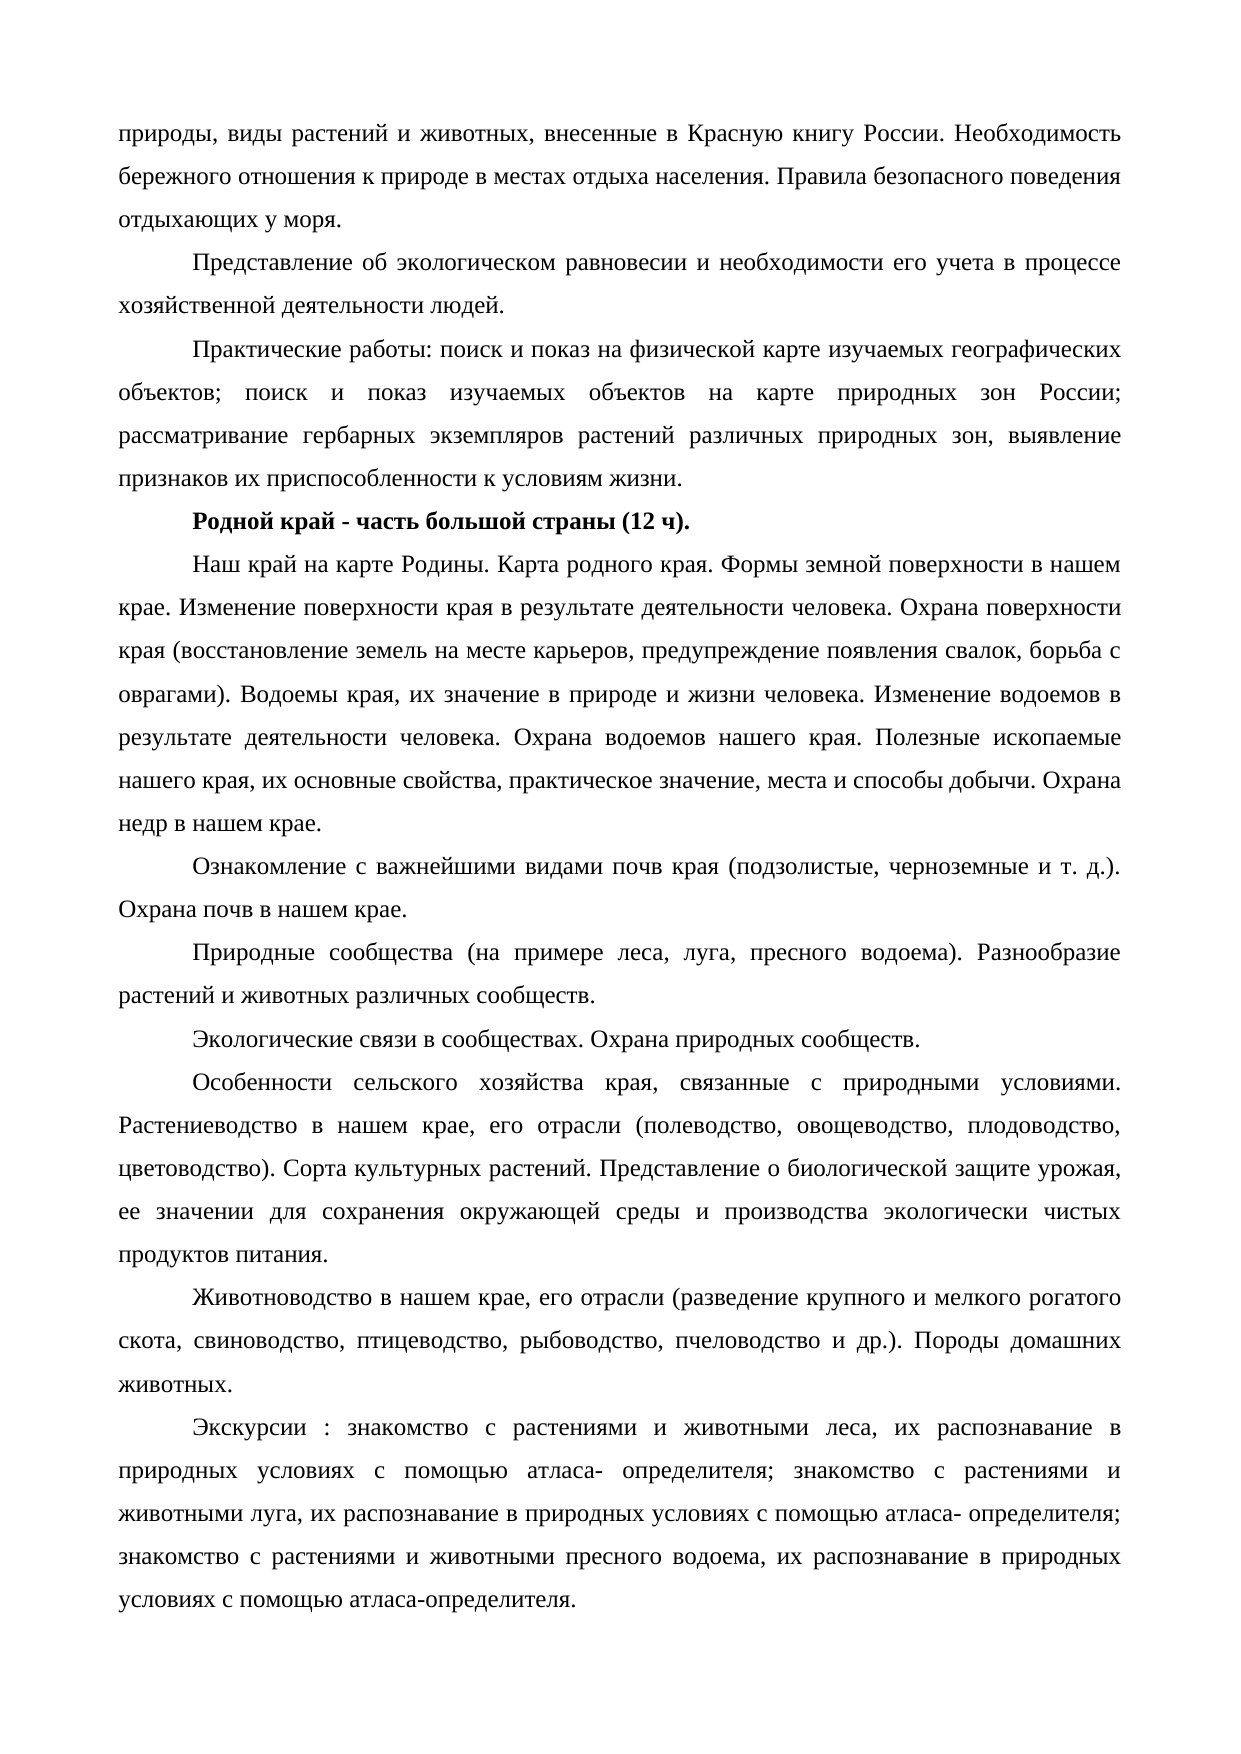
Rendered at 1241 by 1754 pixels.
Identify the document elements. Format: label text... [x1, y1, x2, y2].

text Животноводство в нашем крае, его отрасли (разведение крупного и мелкого рогатого скота, свиноводство, птицеводство, рыбоводство, пчеловодство и др.). Породы домашних животных. [118, 1282, 1122, 1397]
text Экскурсии : знакомство с растениями и животными леса, их распознавание в природных условиях с помощью атласа- определителя; знакомство с растениями и животными луга, их распознавание в природных условиях с помощью атласа- определителя; знакомство с растениями и животными пресного водоема, их распознавание в природных условиях с помощью атласа-определителя. [118, 1412, 1122, 1613]
text Практические работы: поиск и показ на физической карте изучаемых географических объектов; поиск и показ изучаемых объектов на карте природных зон России; рассматривание гербарных экземпляров растений различных природных зон, выявление признаков их приспособленности к условиям жизни. [118, 334, 1122, 492]
text Представление об экологическом равновесии и необходимости его учета в процессе хозяйственной деятельности людей. [118, 247, 1122, 319]
text Наш край на карте Родины. Карта родного края. Формы земной поверхности в нашем крае. Изменение поверхности края в результате деятельности человека. Охрана поверхности края (восстановление земель на месте карьеров, предупреждение появления свалок, борьба с оврагами). Водоемы края, их значение в природе и жизни человека. Изменение водоемов в результате деятельности человека. Охрана водоемов нашего края. Полезные ископаемые нашего края, их основные свойства, практическое значение, места и способы добычи. Охрана недр в нашем крае. [118, 549, 1122, 837]
text Экологические связи в сообществах. Охрана природных сообществ. [118, 1024, 1122, 1052]
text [118, 118, 1122, 233]
text Особенности сельского хозяйства края, связанные с природными условиями. Растениеводство в нашем крае, его отрасли (полеводство, овощеводство, плодоводство, цветоводство). Сорта культурных растений. Представление о биологической защите урожая, ее значении для сохранения окружающей среды и производства экологически чистых продуктов питания. [118, 1067, 1122, 1268]
text Природные сообщества (на примере леса, луга, пресного водоема). Разнообразие растений и животных различных сообществ. [118, 937, 1122, 1009]
text Родной край - часть большой страны (12 ч). [118, 506, 1122, 535]
text Ознакомление с важнейшими видами почв края (подзолистые, черноземные и т. д.). Охрана почв в нашем крае. [118, 851, 1122, 923]
